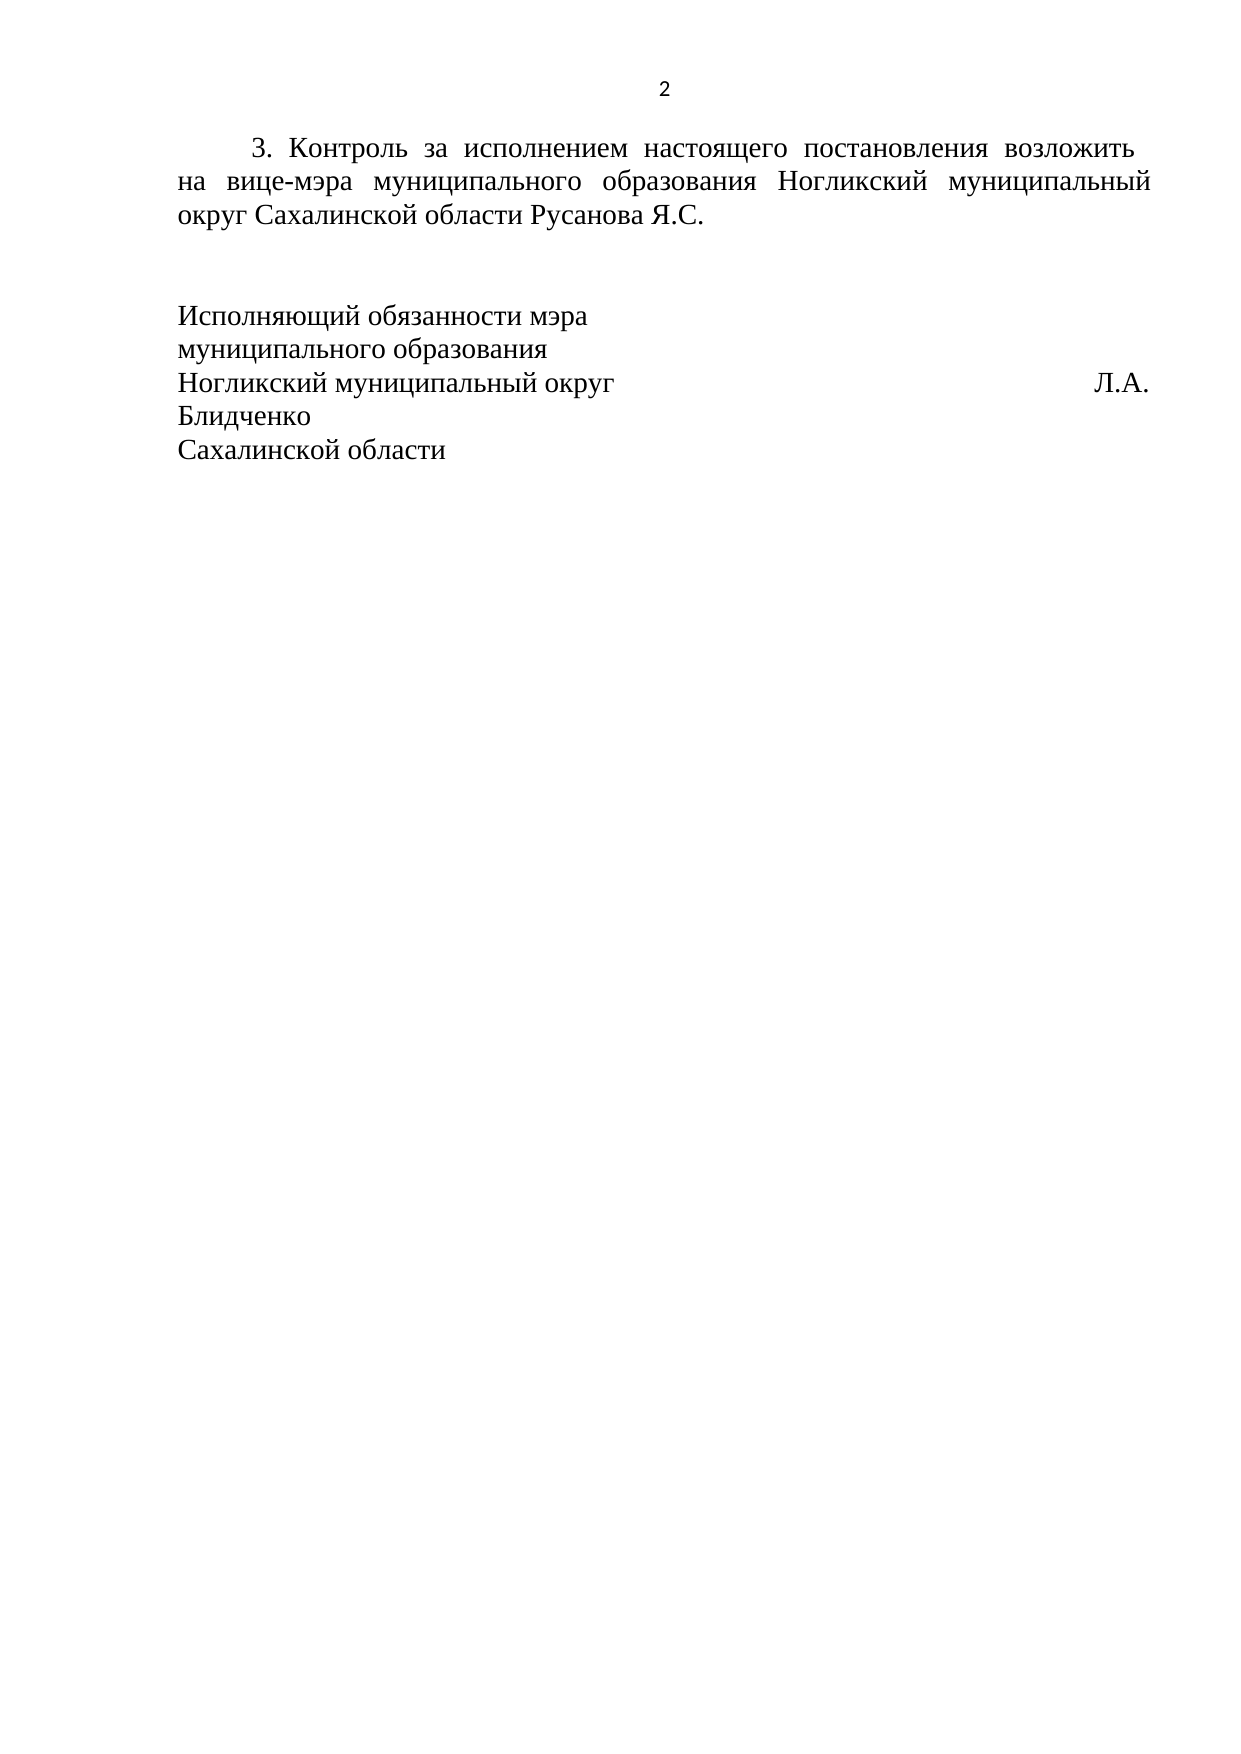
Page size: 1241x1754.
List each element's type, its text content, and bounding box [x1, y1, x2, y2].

text муниципального образования [177, 331, 1152, 365]
text Исполняющий обязанности мэра [177, 298, 1152, 331]
text 3. Контроль за исполнением настоящего постановления возложить на вице-мэра муниципального образования Ногликский муниципальный округ Сахалинской области Русанова Я.С. [177, 130, 1152, 231]
text Сахалинской области [177, 432, 1152, 465]
text Ногликский муниципальный округ Л.А. Блидченко [177, 365, 1152, 432]
